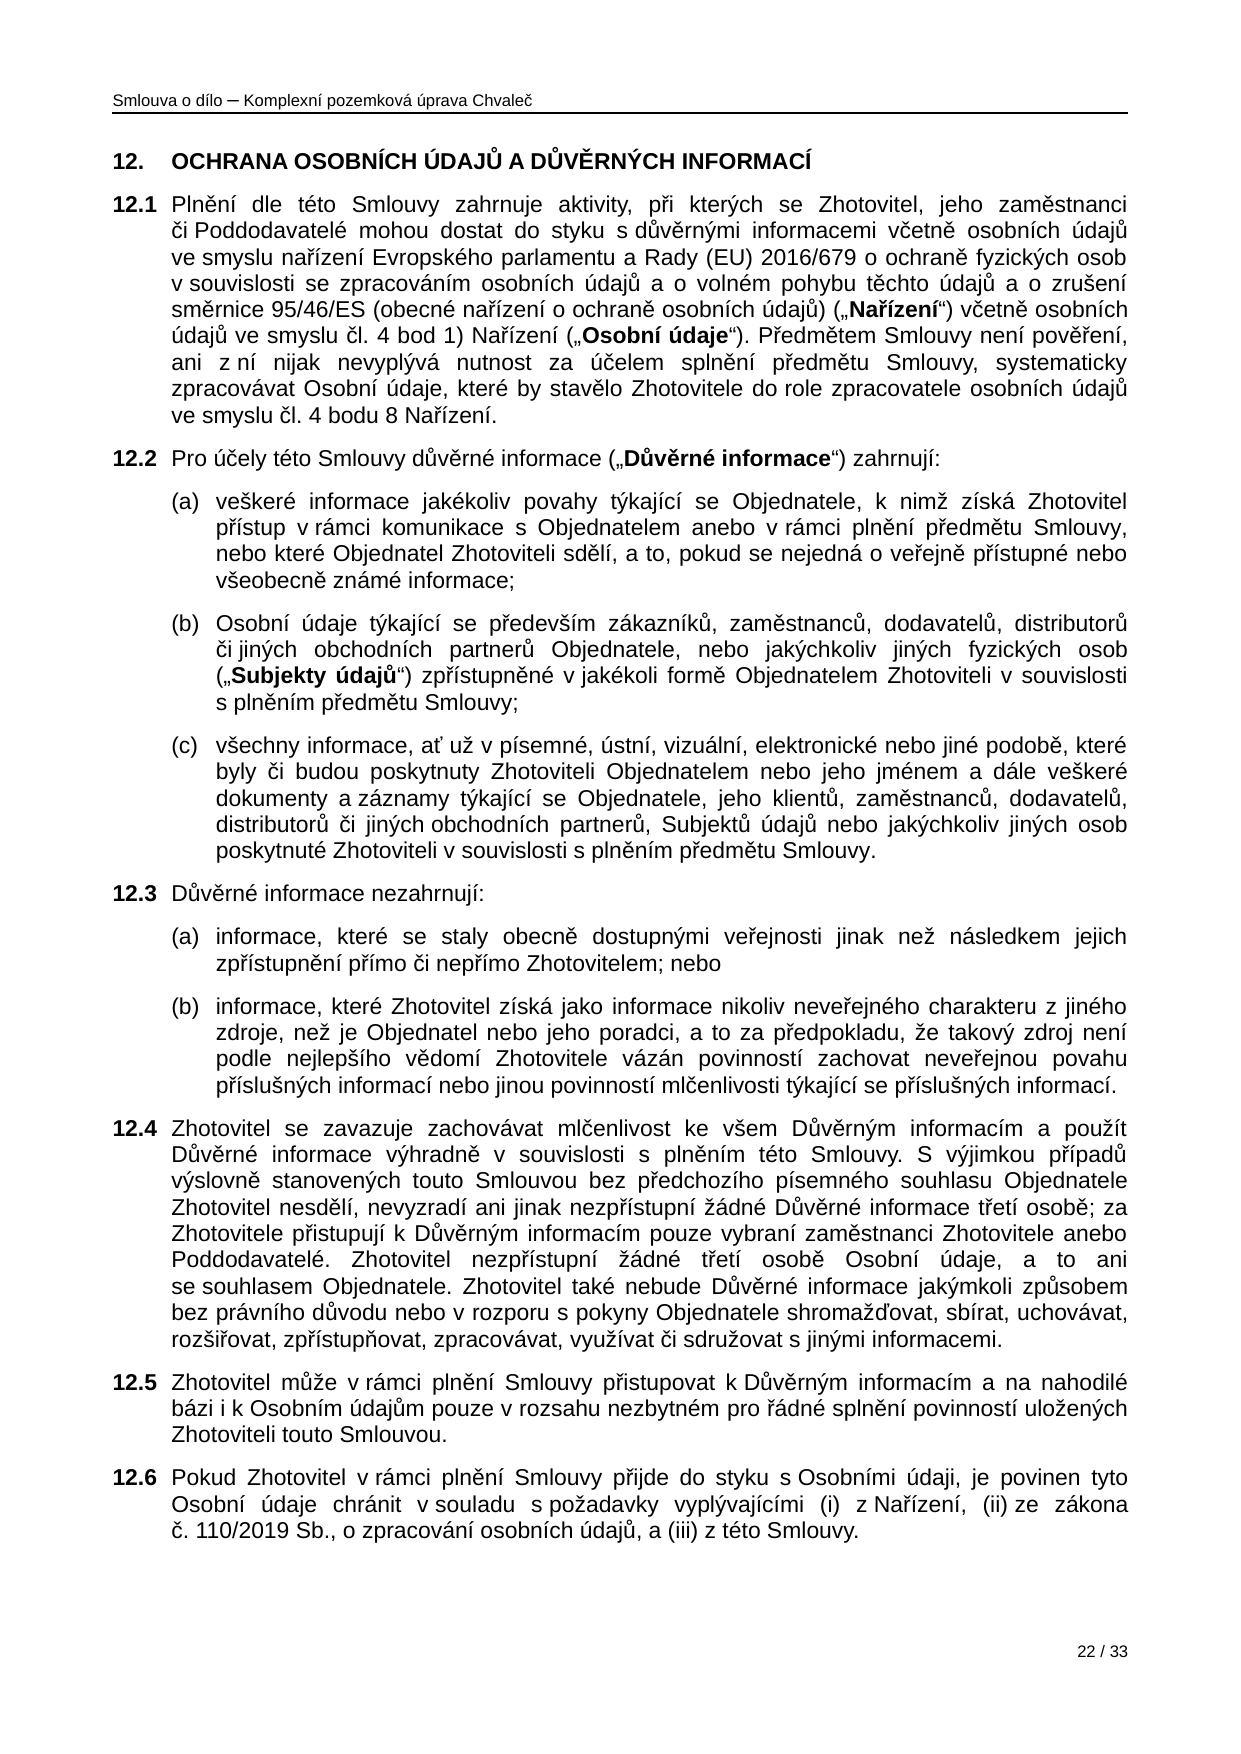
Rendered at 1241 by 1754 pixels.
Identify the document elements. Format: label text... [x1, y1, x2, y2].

list veškeré informace jakékoliv povahy týkající se Objednatele, k nimž získá Zhotovitel přístup v rámci komunikace s Objednatelem anebo v rámci plnění předmětu Smlouvy, nebo které Objednatel Zhotoviteli sdělí, a to, pokud se nejedná o veřejně přístupné nebo všeobecně známé informace; [171, 488, 1128, 593]
text Osobní údaje týkající se především zákazníků, zaměstnanců, dodavatelů, distributorů či jiných obchodních partnerů Objednatele, nebo jakýchkoliv jiných fyzických osob („Subjekty údajů“) zpřístupněné v jakékoli formě Objednatelem Zhotoviteli v souvislosti s plněním předmětu Smlouvy; [171, 610, 1128, 715]
text Pro účely této Smlouvy důvěrné informace („Důvěrné informace“) zahrnují: [112, 444, 1128, 471]
text Zhotovitel může v rámci plnění Smlouvy přistupovat k Důvěrným informacím a na nahodilé bázi i k Osobním údajům pouze v rozsahu nezbytném pro řádné splnění povinností uložených Zhotoviteli touto Smlouvou. [112, 1368, 1128, 1448]
text Ochrana osobních údajů a Důvěrných informací [112, 148, 1128, 174]
text Zhotovitel se zavazuje zachovávat mlčenlivost ke všem Důvěrným informacím a použít Důvěrné informace výhradně v souvislosti s plněním této Smlouvy. S výjimkou případů výslovně stanovených touto Smlouvou bez předchozího písemného souhlasu Objednatele Zhotovitel nesdělí, nevyzradí ani jinak nezpřístupní žádné Důvěrné informace třetí osobě; za Zhotovitele přistupují k Důvěrným informacím pouze vybraní zaměstnanci Zhotovitele anebo Poddodavatelé. Zhotovitel nezpřístupní žádné třetí osobě Osobní údaje, a to ani se souhlasem Objednatele. Zhotovitel také nebude Důvěrné informace jakýmkoli způsobem bez právního důvodu nebo v rozporu s pokyny Objednatele shromažďovat, sbírat, uchovávat, rozšiřovat, zpřístupňovat, zpracovávat, využívat či sdružovat s jinými informacemi. [112, 1115, 1128, 1352]
list informace, které se staly obecně dostupnými veřejnosti jinak než následkem jejich zpřístupnění přímo či nepřímo Zhotovitelem; nebo [171, 923, 1128, 976]
text všechny informace, ať už v písemné, ústní, vizuální, elektronické nebo jiné podobě, které byly či budou poskytnuty Zhotoviteli Objednatelem nebo jeho jménem a dále veškeré dokumenty a záznamy týkající se Objednatele, jeho klientů, zaměstnanců, dodavatelů, distributorů či jiných obchodních partnerů, Subjektů údajů nebo jakýchkoliv jiných osob poskytnuté Zhotoviteli v souvislosti s plněním předmětu Smlouvy. [171, 732, 1128, 863]
text Plnění dle této Smlouvy zahrnuje aktivity, při kterých se Zhotovitel, jeho zaměstnanci či Poddodavatelé mohou dostat do styku s důvěrnými informacemi včetně osobních údajů ve smyslu nařízení Evropského parlamentu a Rady (EU) 2016/679 o ochraně fyzických osob v souvislosti se zpracováním osobních údajů a o volném pohybu těchto údajů a o zrušení směrnice 95/46/ES (obecné nařízení o ochraně osobních údajů) („Nařízení“) včetně osobních údajů ve smyslu čl. 4 bod 1) Nařízení („Osobní údaje“). Předmětem Smlouvy není pověření, ani z ní nijak nevyplývá nutnost za účelem splnění předmětu Smlouvy, systematicky zpracovávat Osobní údaje, které by stavělo Zhotovitele do role zpracovatele osobních údajů ve smyslu čl. 4 bodu 8 Nařízení. [112, 191, 1128, 428]
text Pokud Zhotovitel v rámci plnění Smlouvy přijde do styku s Osobními údaji, je povinen tyto Osobní údaje chránit v souladu s požadavky vyplývajícími (i) z Nařízení, (ii) ze zákona č. 110/2019 Sb., o zpracování osobních údajů, a (iii) z této Smlouvy. [112, 1464, 1128, 1543]
text Důvěrné informace nezahrnují: [112, 880, 1128, 907]
list informace, které Zhotovitel získá jako informace nikoliv neveřejného charakteru z jiného zdroje, než je Objednatel nebo jeho poradci, a to za předpokladu, že takový zdroj není podle nejlepšího vědomí Zhotovitele vázán povinností zachovat neveřejnou povahu příslušných informací nebo jinou povinností mlčenlivosti týkající se příslušných informací. [171, 993, 1128, 1098]
